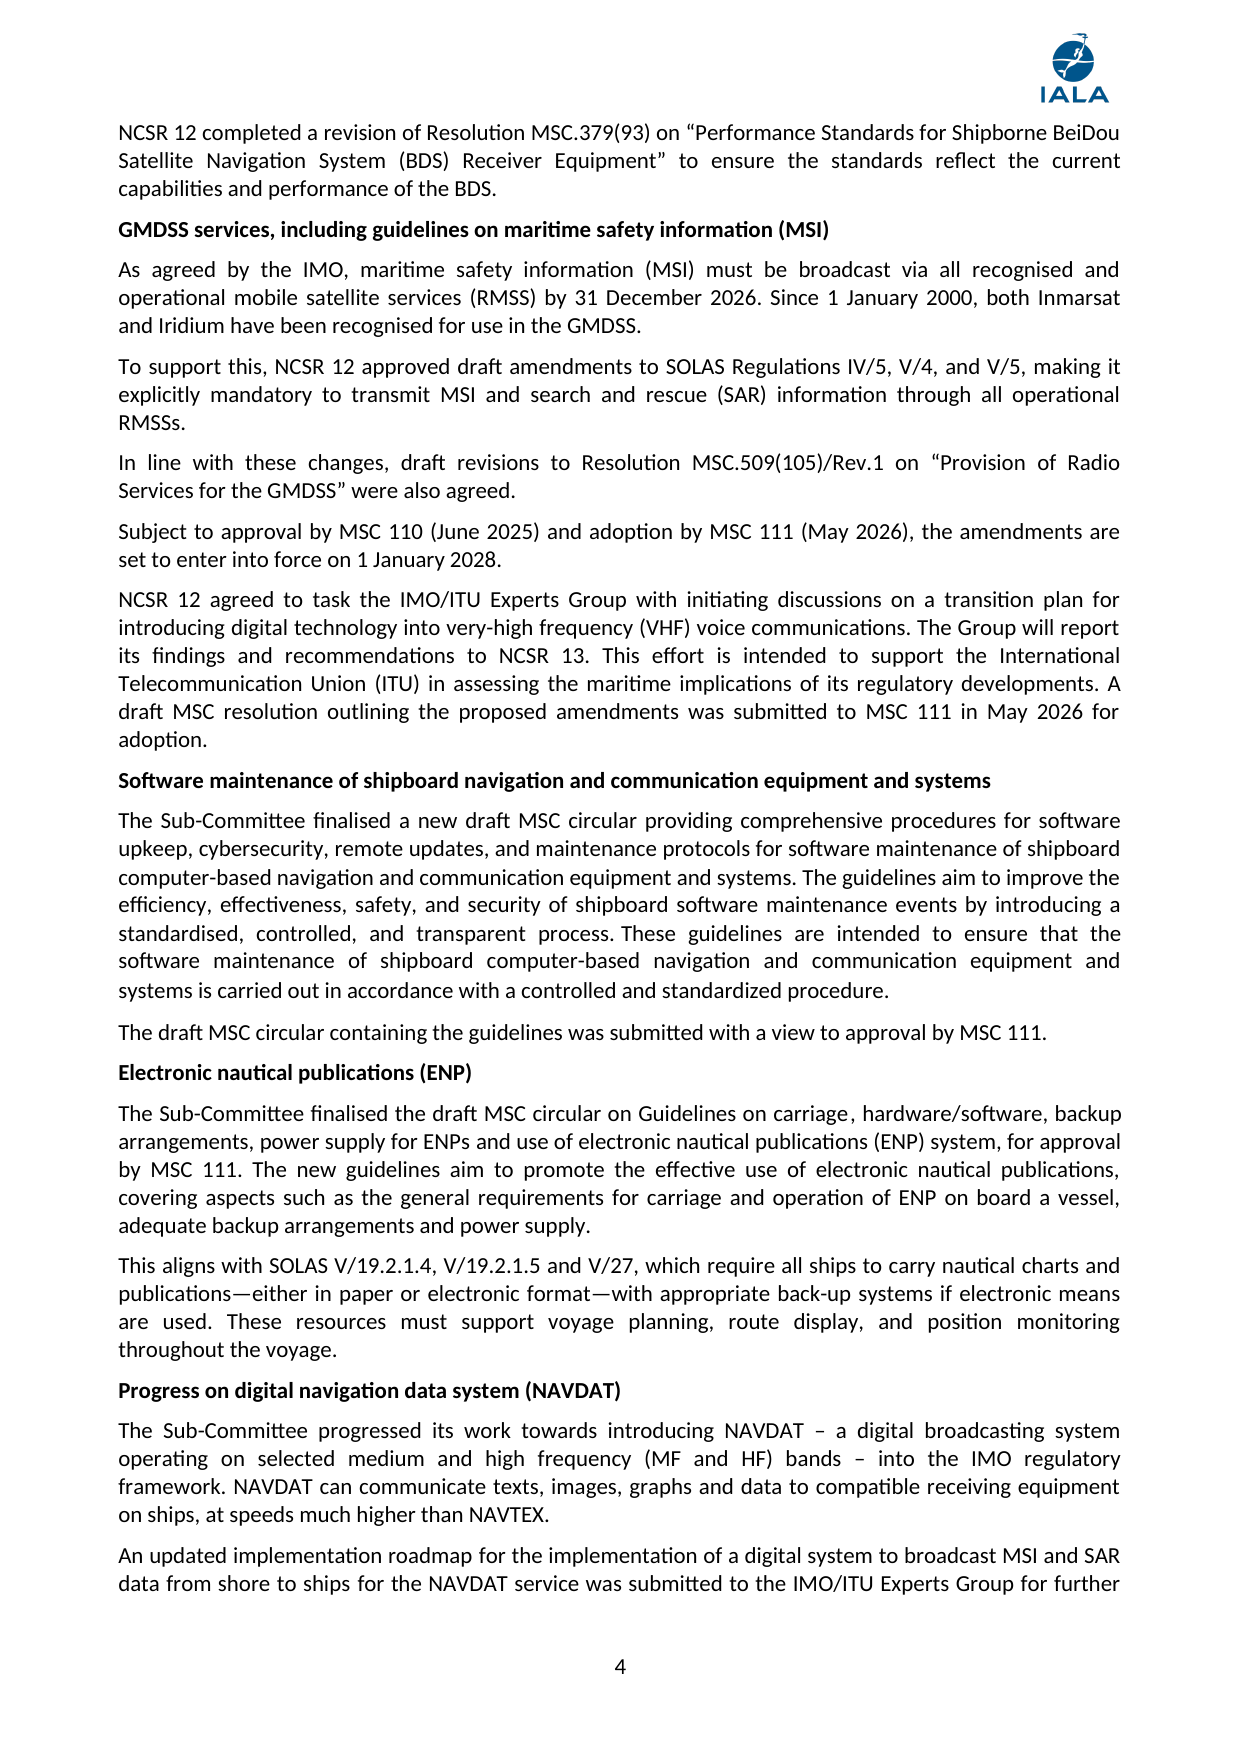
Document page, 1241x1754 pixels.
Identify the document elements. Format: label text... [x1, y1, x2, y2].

text As agreed by the IMO, maritime safety information (MSI) must be broadcast via all recognised and operational mobile satellite services (RMSS) by 31 December 2026. Since 1 January 2000, both Inmarsat and Iridium have been recognised for use in the GMDSS. [118, 255, 1122, 339]
text Electronic nautical publications (ENP) [118, 1058, 1122, 1086]
text The draft MSC circular containing the guidelines was submitted with a view to approval by MSC 111. [118, 1018, 1122, 1046]
text In line with these changes, draft revisions to Resolution MSC.509(105)/Rev.1 on “Provision of Radio Services for the GMDSS” were also agreed. [118, 448, 1122, 504]
text NCSR 12 agreed to task the IMO/ITU Experts Group with initiating discussions on a transition plan for introducing digital technology into very-high frequency (VHF) voice communications. The Group will report its findings and recommendations to NCSR 13. This effort is intended to support the International Telecommunication Union (ITU) in assessing the maritime implications of its regulatory developments. A draft MSC resolution outlining the proposed amendments was submitted to MSC 111 in May 2026 for adoption. [118, 585, 1122, 753]
picture [1025, 25, 1120, 118]
text GMDSS services, including guidelines on maritime safety information (MSI) [118, 215, 1122, 243]
text To support this, NCSR 12 approved draft amendments to SOLAS Regulations IV/5, V/4, and V/5, making it explicitly mandatory to transmit MSI and search and rescue (SAR) information through all operational RMSSs. [118, 352, 1122, 436]
text The Sub-Committee progressed its work towards introducing NAVDAT – a digital broadcasting system operating on selected medium and high frequency (MF and HF) bands – into the IMO regulatory framework. NAVDAT can communicate texts, images, graphs and data to compatible receiving equipment on ships, at speeds much higher than NAVTEX. [118, 1416, 1122, 1528]
text NCSR 12 completed a revision of Resolution MSC.379(93) on “Performance Standards for Shipborne BeiDou Satellite Navigation System (BDS) Receiver Equipment” to ensure the standards reflect the current capabilities and performance of the BDS. [118, 118, 1122, 202]
text Progress on digital navigation data system (NAVDAT) [118, 1376, 1122, 1404]
text The Sub-Committee finalised a new draft MSC circular providing comprehensive procedures for software upkeep, cybersecurity, remote updates, and maintenance protocols for software maintenance of shipboard computer-based navigation and communication equipment and systems. The guidelines aim to improve the efficiency, effectiveness, safety, and security of shipboard software maintenance events by introducing a standardised, controlled, and transparent process. These guidelines are intended to ensure that the software maintenance of shipboard computer-based navigation and communication equipment and systems is carried out in accordance with a controlled and standardized procedure. [118, 807, 1122, 1005]
text This aligns with SOLAS V/19.2.1.4, V/19.2.1.5 and V/27, which require all ships to carry nautical charts and publications—either in paper or electronic format—with appropriate back-up systems if electronic means are used. These resources must support voyage planning, route display, and position monitoring throughout the voyage. [118, 1251, 1122, 1363]
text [118, 1541, 1122, 1597]
text The Sub-Committee finalised the draft MSC circular on Guidelines on carriage, hardware/software, backup arrangements, power supply for ENPs and use of electronic nautical publications (ENP) system, for approval by MSC 111. The new guidelines aim to promote the effective use of electronic nautical publications, covering aspects such as the general requirements for carriage and operation of ENP on board a vessel, adequate backup arrangements and power supply. [118, 1099, 1122, 1239]
text Software maintenance of shipboard navigation and communication equipment and systems [118, 766, 1122, 794]
text Subject to approval by MSC 110 (June 2025) and adoption by MSC 111 (May 2026), the amendments are set to enter into force on 1 January 2028. [118, 517, 1122, 573]
